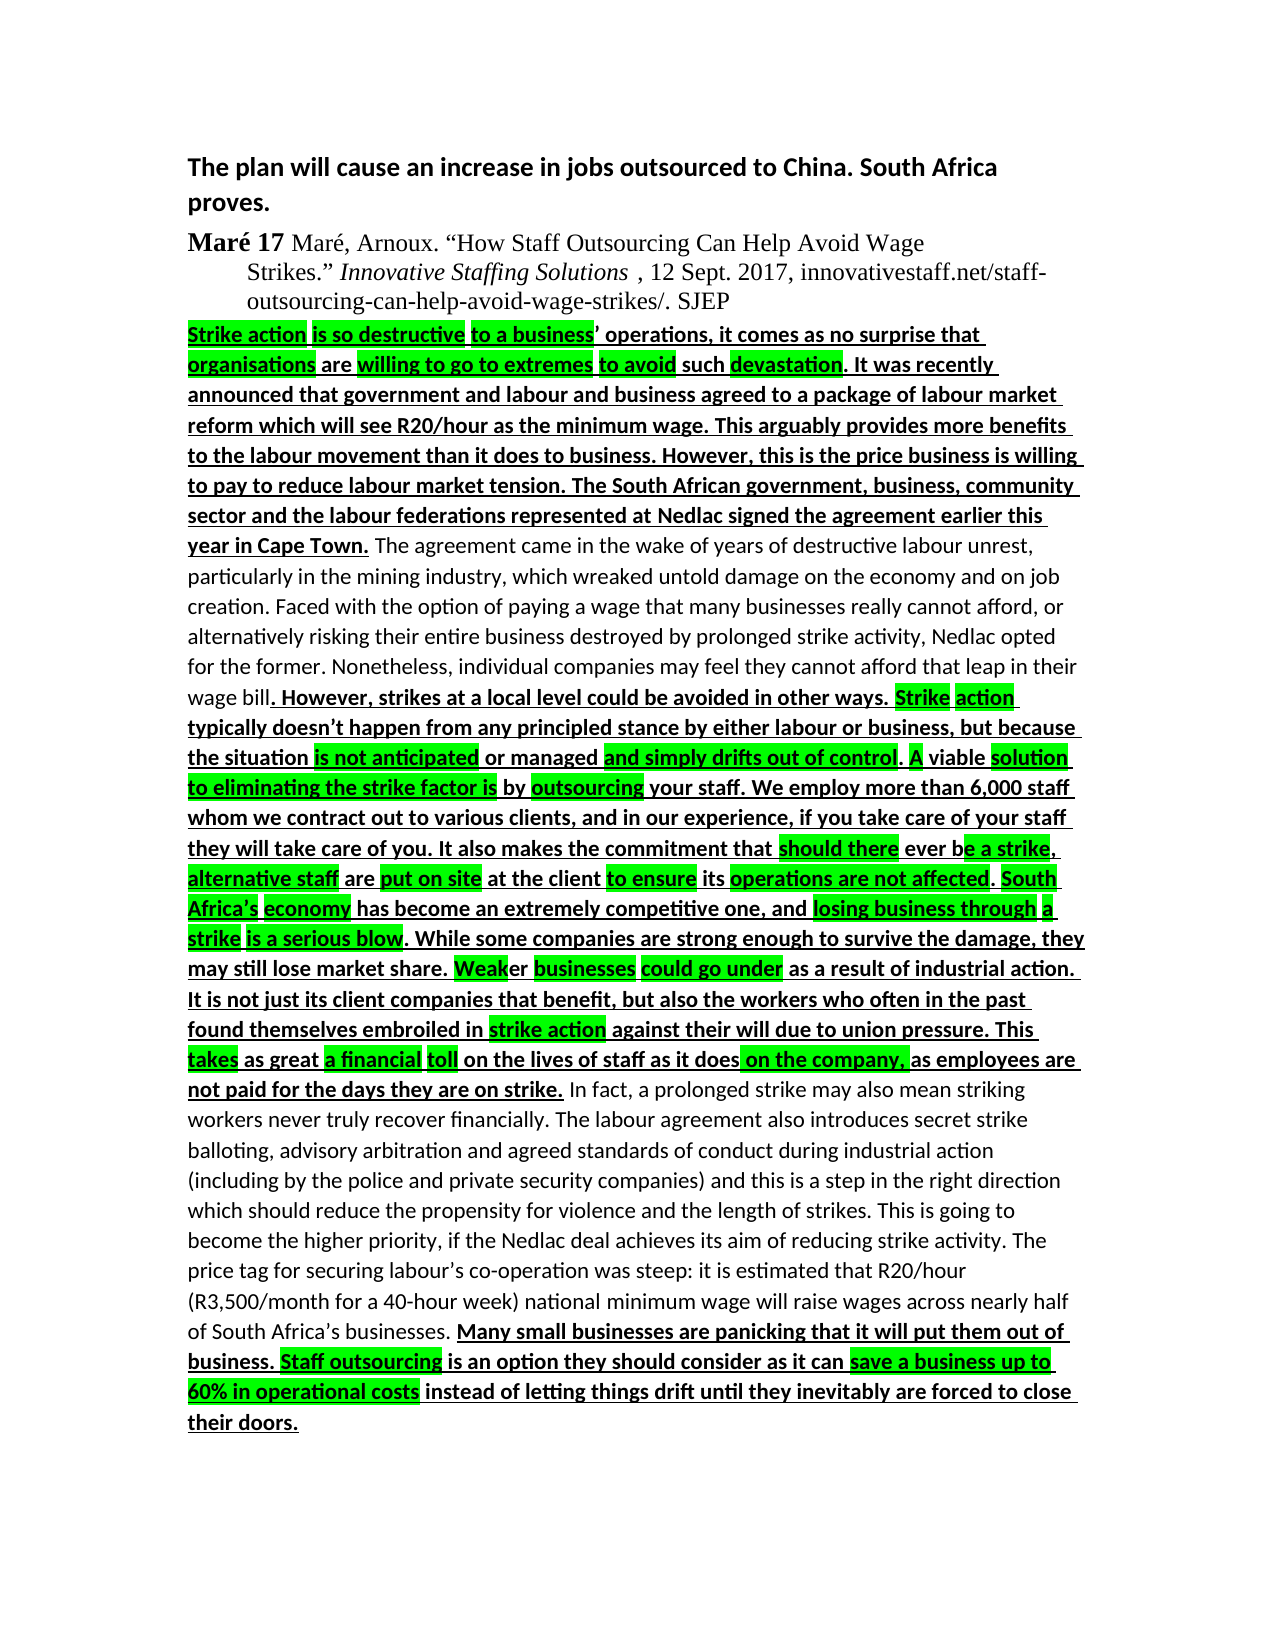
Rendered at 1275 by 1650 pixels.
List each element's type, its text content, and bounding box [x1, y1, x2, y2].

text Strike action is so destructive to a business’ operations, it comes as no surprise that organisations are willing to go to extremes to avoid such devastation. It was recently announced that government and labour and business agreed to a package of labour market reform which will see R20/hour as the minimum wage. This arguably provides more benefits to the labour movement than it does to business. However, this is the price business is willing to pay to reduce labour market tension. The South African government, business, community sector and the labour federations represented at Nedlac signed the agreement earlier this year in Cape Town. The agreement came in the wake of years of destructive labour unrest, particularly in the mining industry, which wreaked untold damage on the economy and on job creation. Faced with the option of paying a wage that many businesses really cannot afford, or alternatively risking their entire business destroyed by prolonged strike activity, Nedlac opted for the former. Nonetheless, individual companies may feel they cannot afford that leap in their wage bill. However, strikes at a local level could be avoided in other ways. Strike action typically doesn’t happen from any principled stance by either labour or business, but because the situation is not anticipated or managed and simply drifts out of control. A viable solution to eliminating the strike factor is by outsourcing your staff. We employ more than 6,000 staff whom we contract out to various clients, and in our experience, if you take care of your staff they will take care of you. It also makes the commitment that should there ever be a strike, alternative staff are put on site at the client to ensure its operations are not affected. South Africa’s economy has become an extremely competitive one, and losing business through a strike is a serious blow. While some companies are strong enough to survive the damage, they may still lose market share. Weaker businesses could go under as a result of industrial action. It is not just its client companies that benefit, but also the workers who often in the past found themselves embroiled in strike action against their will due to union pressure. This takes as great a financial toll on the lives of staff as it does on the company, as employees are not paid for the days they are on strike. In fact, a prolonged strike may also mean striking workers never truly recover financially. The labour agreement also introduces secret strike balloting, advisory arbitration and agreed standards of conduct during industrial action (including by the police and private security companies) and this is a step in the right direction which should reduce the propensity for violence and the length of strikes. This is going to become the higher priority, if the Nedlac deal achieves its aim of reducing strike activity. The price tag for securing labour’s co-operation was steep: it is estimated that R20/hour (R3,500/month for a 40-hour week) national minimum wage will raise wages across nearly half of South Africa’s businesses. Many small businesses are panicking that it will put them out of business. Staff outsourcing is an option they should consider as it can save a business up to 60% in operational costs instead of letting things drift until they inevitably are forced to close their doors. [187, 320, 1087, 1436]
subtitle The plan will cause an increase in jobs outsourced to China. South Africa proves. [187, 150, 1087, 219]
text Maré 17 Maré, Arnoux. “How Staff Outsourcing Can Help Avoid Wage Strikes.” Innovative Staffing Solutions , 12 Sept. 2017, innovativestaff.net/staff-outsourcing-can-help-avoid-wage-strikes/. SJEP [187, 226, 1087, 315]
